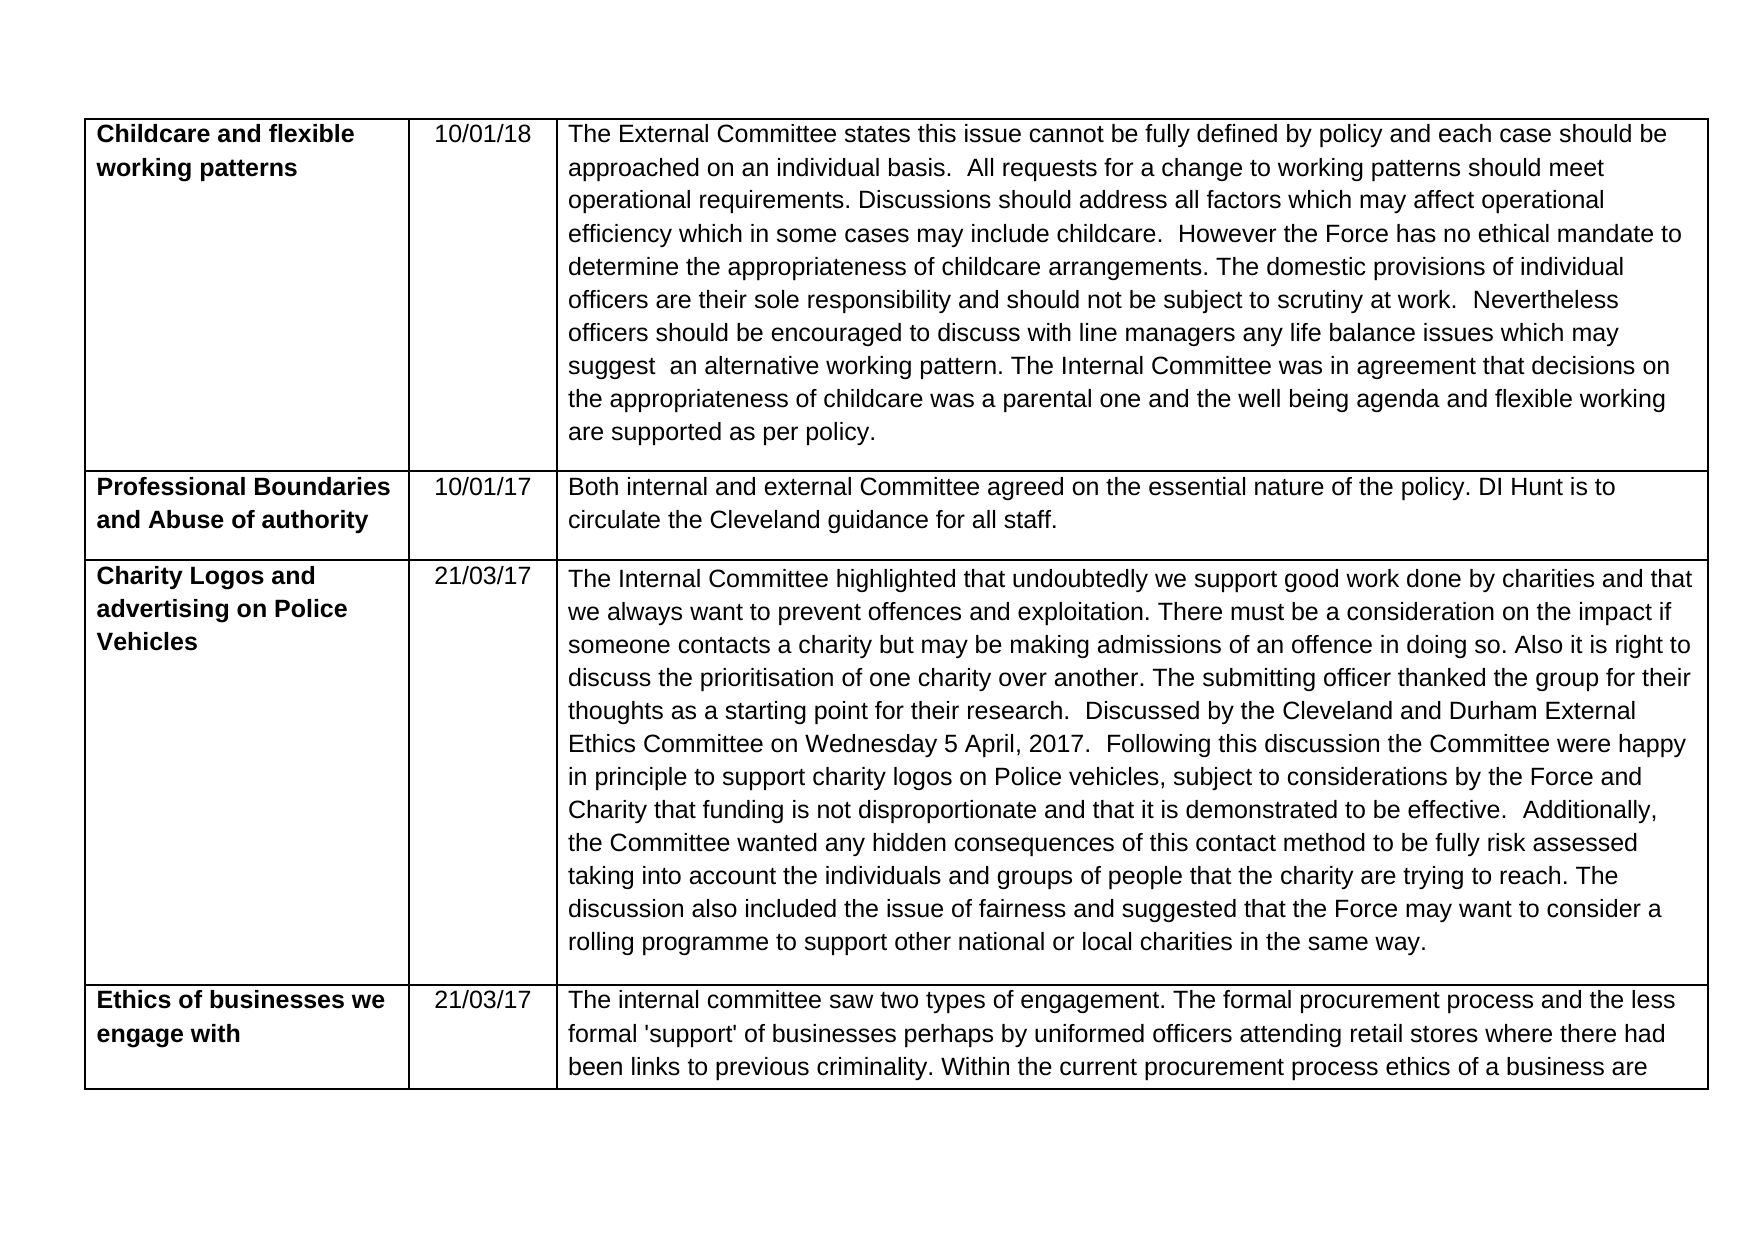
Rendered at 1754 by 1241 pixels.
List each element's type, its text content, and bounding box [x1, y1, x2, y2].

table_header Childcare and flexible working patterns [86, 120, 408, 470]
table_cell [558, 986, 1707, 1088]
table_header 10/01/18 [410, 120, 556, 470]
table_header The External Committee states this issue cannot be fully defined by policy and each case should be approached on an individual basis. All requests for a change to working patterns should meet operational requirements. Discussions should address all factors which may affect operational efficiency which in some cases may include childcare. However the Force has no ethical mandate to determine the appropriateness of childcare arrangements. The domestic provisions of individual officers are their sole responsibility and should not be subject to scrutiny at work. Nevertheless officers should be encouraged to discuss with line managers any life balance issues which may suggest an alternative working pattern. The Internal Committee was in agreement that decisions on the appropriateness of childcare was a parental one and the well being agenda and flexible working are supported as per policy. [558, 120, 1707, 470]
table_cell 10/01/17 [410, 472, 556, 559]
table_cell Charity Logos and advertising on Police Vehicles [86, 561, 408, 983]
table_cell 21/03/17 [410, 986, 556, 1088]
table_cell Professional Boundaries and Abuse of authority [86, 472, 408, 559]
table_cell 21/03/17 [410, 561, 556, 983]
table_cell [86, 986, 408, 1088]
table_cell The Internal Committee highlighted that undoubtedly we support good work done by charities and that we always want to prevent offences and exploitation. There must be a consideration on the impact if someone contacts a charity but may be making admissions of an offence in doing so. Also it is right to discuss the prioritisation of one charity over another. The submitting officer thanked the group for their thoughts as a starting point for their research. Discussed by the Cleveland and Durham External Ethics Committee on Wednesday 5 April, 2017. Following this discussion the Committee were happy in principle to support charity logos on Police vehicles, subject to considerations by the Force and Charity that funding is not disproportionate and that it is demonstrated to be effective. Additionally, the Committee wanted any hidden consequences of this contact method to be fully risk assessed taking into account the individuals and groups of people that the charity are trying to reach. The discussion also included the issue of fairness and suggested that the Force may want to consider a rolling programme to support other national or local charities in the same way. [558, 561, 1707, 983]
table_cell Both internal and external Committee agreed on the essential nature of the policy. DI Hunt is to circulate the Cleveland guidance for all staff. [558, 472, 1707, 559]
